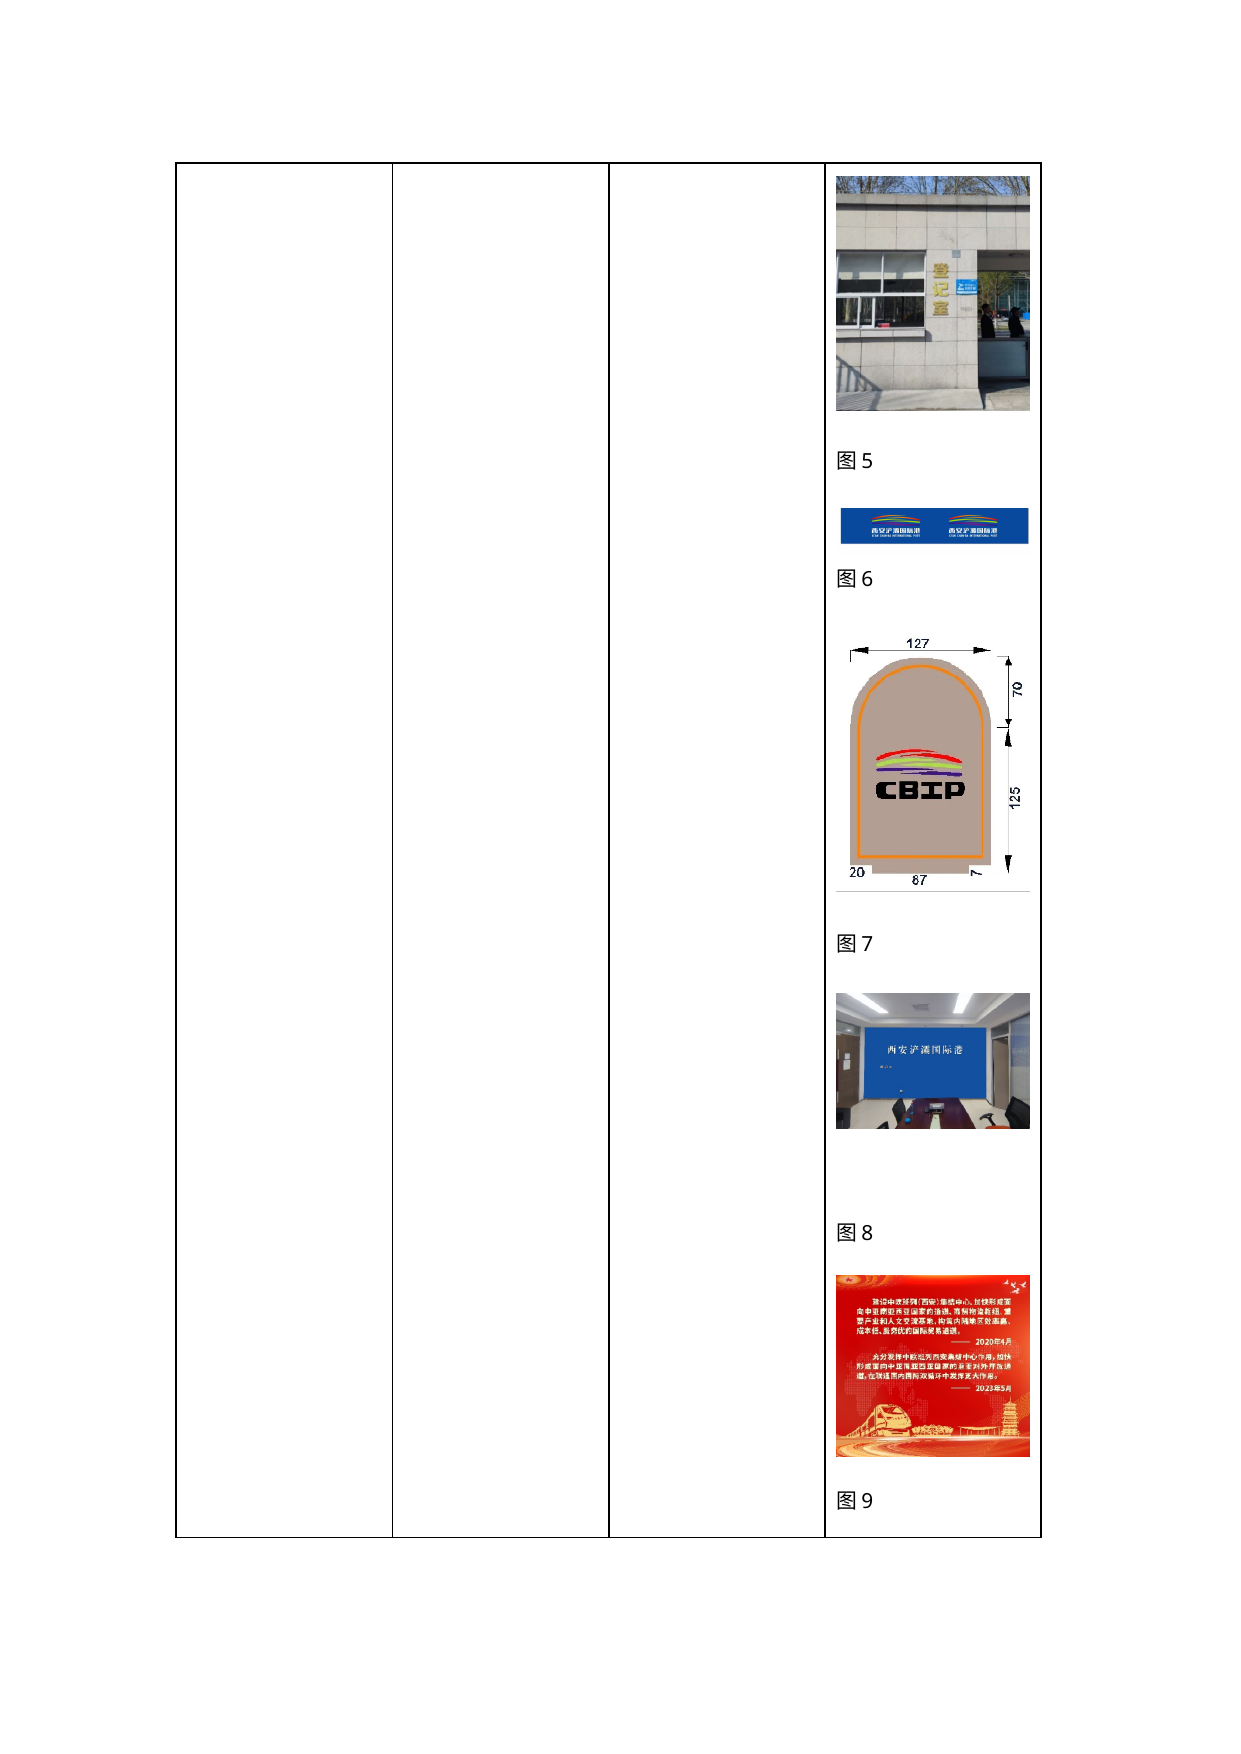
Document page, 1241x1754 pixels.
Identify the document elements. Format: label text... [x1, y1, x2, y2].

picture [836, 629, 1030, 892]
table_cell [826, 164, 1040, 1537]
table_cell [177, 164, 392, 1537]
picture [836, 993, 1030, 1129]
picture [836, 1275, 1030, 1457]
table_cell [610, 164, 824, 1537]
picture [836, 503, 1030, 555]
table_cell 1 [393, 164, 608, 1537]
picture [836, 176, 1030, 411]
